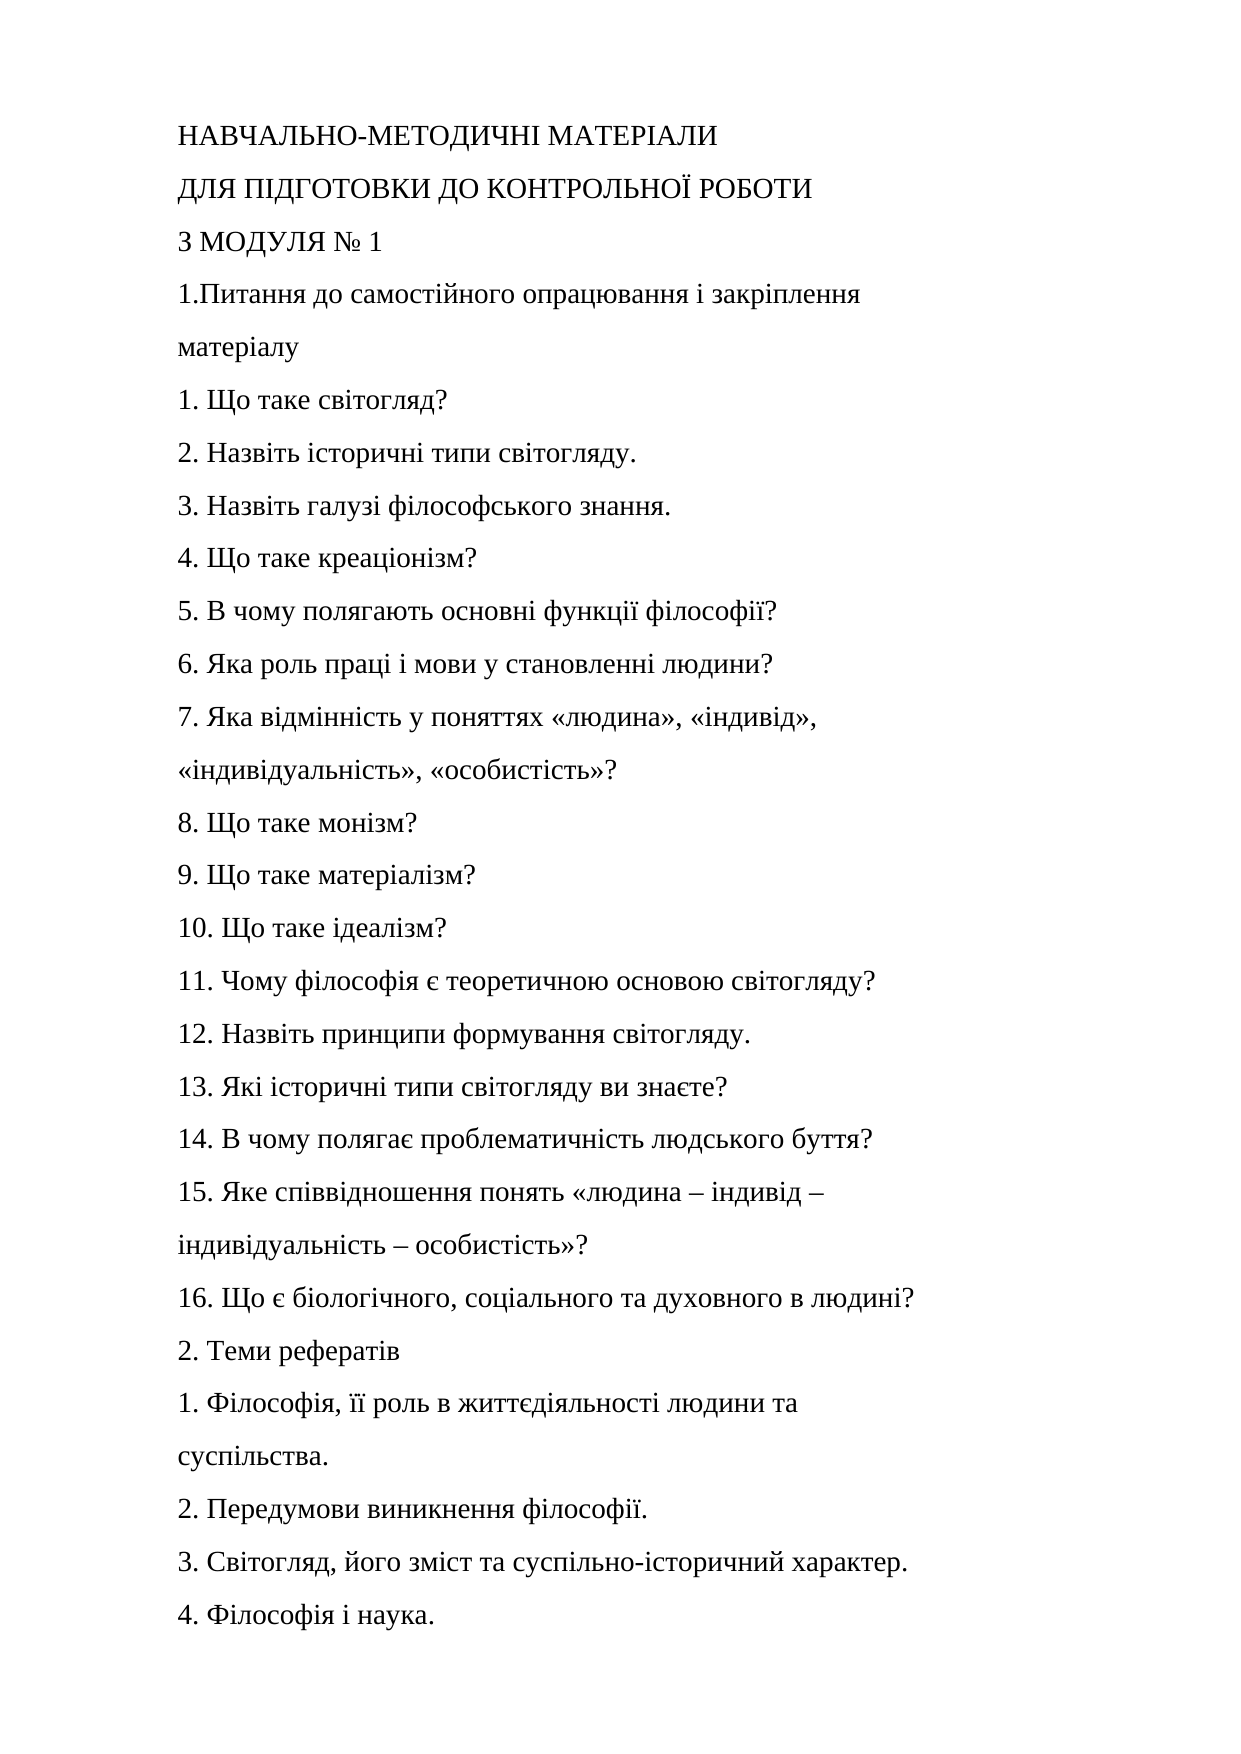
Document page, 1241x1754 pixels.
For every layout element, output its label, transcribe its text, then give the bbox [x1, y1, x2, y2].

text 3. Назвіть галузі філософського знання. [177, 488, 1152, 521]
text 5. В чому полягають основні функції філософії? [177, 593, 1152, 627]
text 11. Чому філософія є теоретичною основою світогляду? [177, 963, 1152, 997]
text індивідуальність – особистість»? [177, 1227, 1152, 1261]
text 4. Філософія і наука. [177, 1597, 1152, 1630]
text 14. В чому полягає проблематичність людського буття? [177, 1122, 1152, 1155]
text 1. Що таке світогляд? [177, 382, 1152, 416]
text З МОДУЛЯ № 1 [177, 224, 1152, 257]
text 4. Що таке креаціонізм? [177, 541, 1152, 574]
text 8. Що таке монізм? [177, 805, 1152, 838]
text матеріалу [177, 329, 1152, 363]
text 2. Теми рефератів [177, 1333, 1152, 1366]
text 2. Передумови виникнення філософії. [177, 1491, 1152, 1525]
text 12. Назвіть принципи формування світогляду. [177, 1016, 1152, 1049]
text ДЛЯ ПІДГОТОВКИ ДО КОНТРОЛЬНОЇ РОБОТИ [177, 171, 1152, 204]
text 7. Яка відмінність у поняттях «людина», «індивід», [177, 699, 1152, 733]
text 13. Які історичні типи світогляду ви знаєте? [177, 1069, 1152, 1102]
text 9. Що таке матеріалізм? [177, 857, 1152, 891]
text НАВЧАЛЬНО-МЕТОДИЧНІ МАТЕРІАЛИ [177, 118, 1152, 152]
text 10. Що таке ідеалізм? [177, 910, 1152, 944]
text 1. Філософія, її роль в життєдіяльності людини та [177, 1386, 1152, 1419]
text 6. Яка роль праці і мови у становленні людини? [177, 646, 1152, 680]
text 3. Світогляд, його зміст та суспільно-історичний характер. [177, 1544, 1152, 1578]
text 2. Назвіть історичні типи світогляду. [177, 435, 1152, 468]
text 16. Що є біологічного, соціального та духовного в людині? [177, 1280, 1152, 1313]
text 15. Яке співвідношення понять «людина – індивід – [177, 1174, 1152, 1208]
text «індивідуальність», «особистість»? [177, 752, 1152, 785]
text суспільства. [177, 1438, 1152, 1472]
text 1.Питання до самостійного опрацювання і закріплення [177, 277, 1152, 310]
